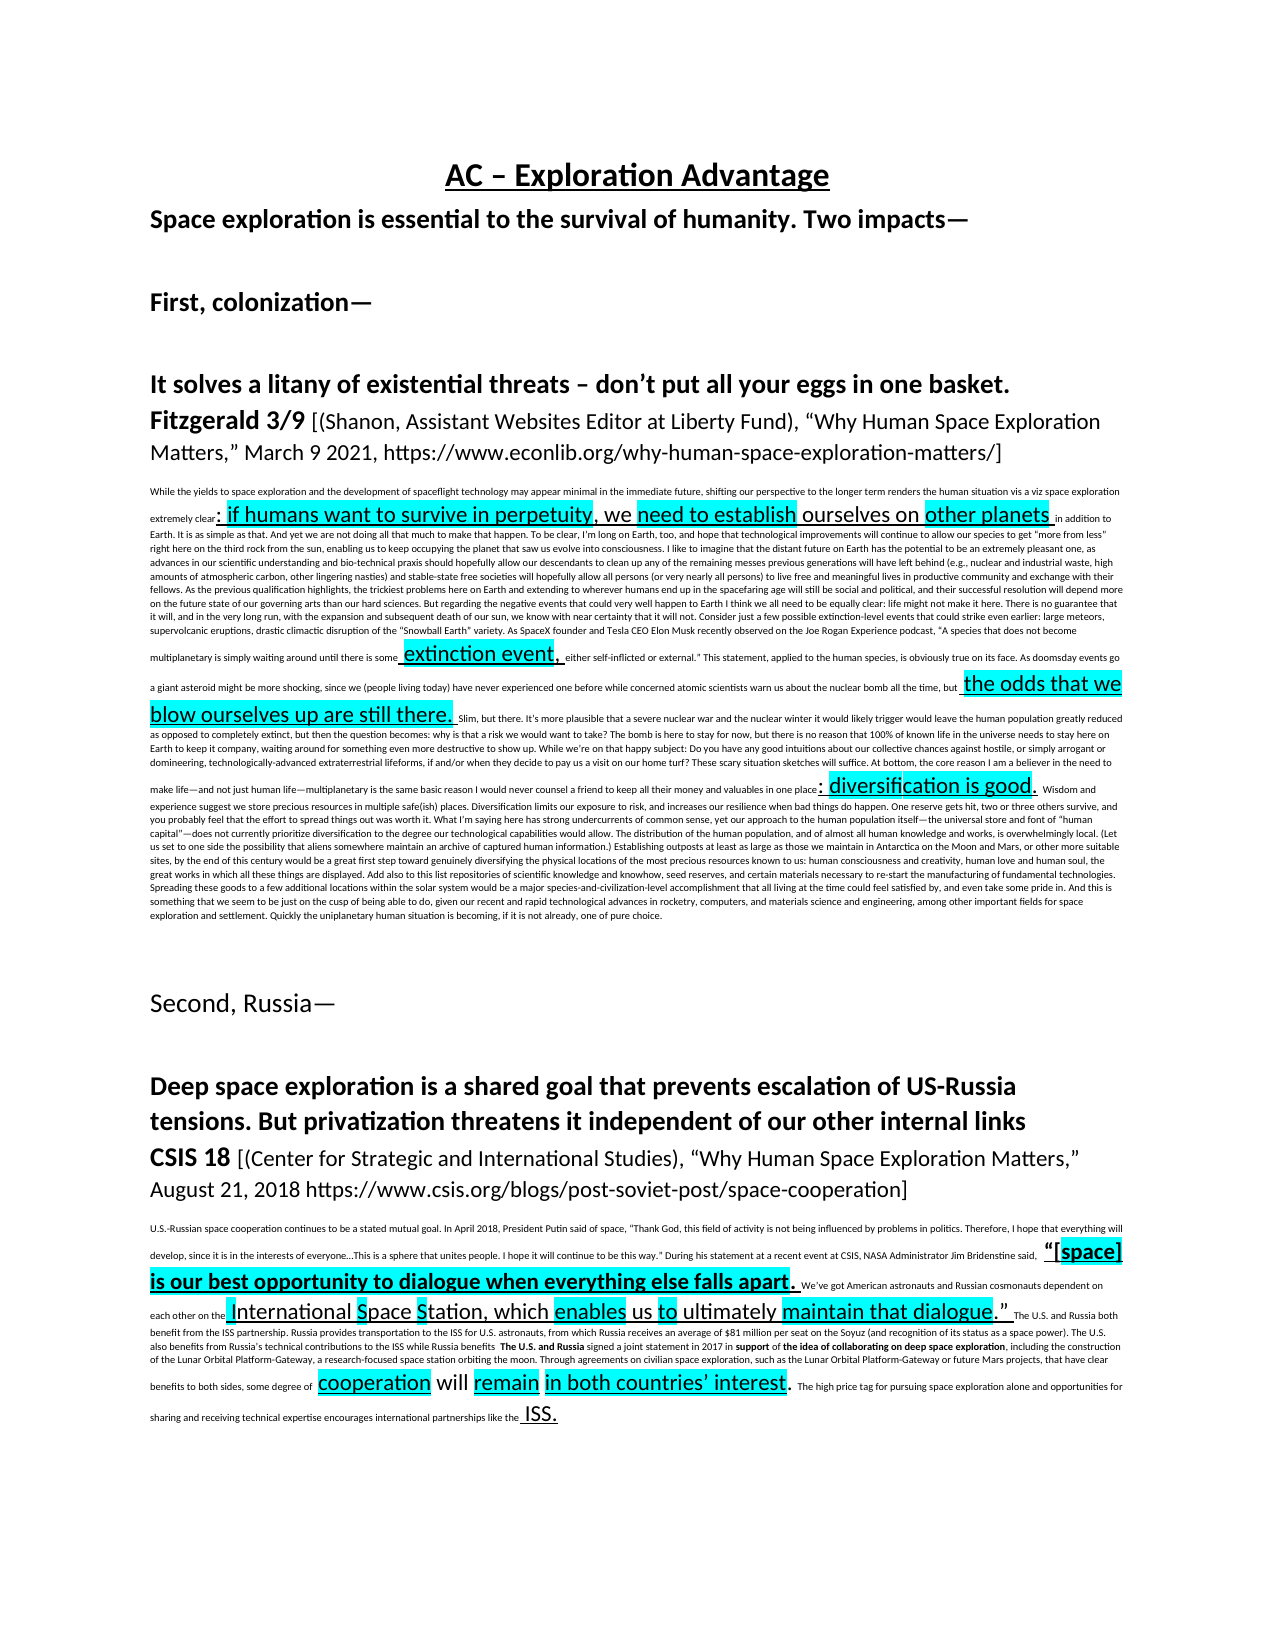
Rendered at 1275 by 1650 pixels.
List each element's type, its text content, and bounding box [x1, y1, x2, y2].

subtitle AC – Exploration Advantage [150, 154, 1125, 195]
text U.S.-Russian space cooperation continues to be a stated mutual goal. In April 2018, President Putin said of space, “Thank God, this field of activity is not being influenced by problems in politics. Therefore, I hope that everything will develop, since it is in the interests of everyone…This is a sphere that unites people. I hope it will continue to be this way.” During his statement at a recent event at CSIS, NASA Administrator Jim Bridenstine said, “[space] is our best opportunity to dialogue when everything else falls apart. We’ve got American astronauts and Russian cosmonauts dependent on each other on the International Space Station, which enables us to ultimately maintain that dialogue.” The U.S. and Russia both benefit from the ISS partnership. Russia provides transportation to the ISS for U.S. astronauts, from which Russia receives an average of $81 million per seat on the Soyuz (and recognition of its status as a space power). The U.S. also benefits from Russia’s technical contributions to the ISS while Russia benefits The U.S. and Russia signed a joint statement in 2017 in support of the idea of collaborating on deep space exploration, including the construction of the Lunar Orbital Platform-Gateway, a research-focused space station orbiting the moon. Through agreements on civilian space exploration, such as the Lunar Orbital Platform-Gateway or future Mars projects, that have clear benefits to both sides, some degree of cooperation will remain in both countries’ interest. The high price tag for pursuing space exploration alone and opportunities for sharing and receiving technical expertise encourages international partnerships like the ISS. [150, 1222, 1125, 1427]
text CSIS 18 [(Center for Strategic and International Studies), “Why Human Space Exploration Matters,” August 21, 2018 https://www.csis.org/blogs/post-soviet-post/space-cooperation] [150, 1140, 1125, 1203]
subtitle Space exploration is essential to the survival of humanity. Two impacts— [150, 202, 1125, 235]
subtitle It solves a litany of existential threats – don’t put all your eggs in one basket. [150, 367, 1125, 400]
subtitle Deep space exploration is a shared goal that prevents escalation of US-Russia tensions. But privatization threatens it independent of our other internal links [150, 1069, 1125, 1137]
subtitle First, colonization— [150, 285, 1125, 318]
text While the yields to space exploration and the development of spaceflight technology may appear minimal in the immediate future, shifting our perspective to the longer term renders the human situation vis a viz space exploration extremely clear: if humans want to survive in perpetuity, we need to establish ourselves on other planets in addition to Earth. It is as simple as that. And yet we are not doing all that much to make that happen. To be clear, I’m long on Earth, too, and hope that technological improvements will continue to allow our species to get “more from less” right here on the third rock from the sun, enabling us to keep occupying the planet that saw us evolve into consciousness. I like to imagine that the distant future on Earth has the potential to be an extremely pleasant one, as advances in our scientific understanding and bio-technical praxis should hopefully allow our descendants to clean up any of the remaining messes previous generations will have left behind (e.g., nuclear and industrial waste, high amounts of atmospheric carbon, other lingering nasties) and stable-state free societies will hopefully allow all persons (or very nearly all persons) to live free and meaningful lives in productive community and exchange with their fellows. As the previous qualification highlights, the trickiest problems here on Earth and extending to wherever humans end up in the spacefaring age will still be social and political, and their successful resolution will depend more on the future state of our governing arts than our hard sciences. But regarding the negative events that could very well happen to Earth I think we all need to be equally clear: life might not make it here. There is no guarantee that it will, and in the very long run, with the expansion and subsequent death of our sun, we know with near certainty that it will not. Consider just a few possible extinction-level events that could strike even earlier: large meteors, supervolcanic eruptions, drastic climactic disruption of the “Snowball Earth” variety. As SpaceX founder and Tesla CEO Elon Musk recently observed on the Joe Rogan Experience podcast, “A species that does not become multiplanetary is simply waiting around until there is some extinction event, either self-inflicted or external.” This statement, applied to the human species, is obviously true on its face. As doomsday events go a giant asteroid might be more shocking, since we (people living today) have never experienced one before while concerned atomic scientists warn us about the nuclear bomb all the time, but the odds that we blow ourselves up are still there. Slim, but there. It’s more plausible that a severe nuclear war and the nuclear winter it would likely trigger would leave the human population greatly reduced as opposed to completely extinct, but then the question becomes: why is that a risk we would want to take? The bomb is here to stay for now, but there is no reason that 100% of known life in the universe needs to stay here on Earth to keep it company, waiting around for something even more destructive to show up. While we’re on that happy subject: Do you have any good intuitions about our collective chances against hostile, or simply arrogant or domineering, technologically-advanced extraterrestrial lifeforms, if and/or when they decide to pay us a visit on our home turf? These scary situation sketches will suffice. At bottom, the core reason I am a believer in the need to make life—and not just human life—multiplanetary is the same basic reason I would never counsel a friend to keep all their money and valuables in one place: diversification is good. Wisdom and experience suggest we store precious resources in multiple safe(ish) places. Diversification limits our exposure to risk, and increases our resilience when bad things do happen. One reserve gets hit, two or three others survive, and you probably feel that the effort to spread things out was worth it. What I’m saying here has strong undercurrents of common sense, yet our approach to the human population itself—the universal store and font of “human capital”—does not currently prioritize diversification to the degree our technological capabilities would allow. The distribution of the human population, and of almost all human knowledge and works, is overwhelmingly local. (Let us set to one side the possibility that aliens somewhere maintain an archive of captured human information.) Establishing outposts at least as large as those we maintain in Antarctica on the Moon and Mars, or other more suitable sites, by the end of this century would be a great first step toward genuinely diversifying the physical locations of the most precious resources known to us: human consciousness and creativity, human love and human soul, the great works in which all these things are displayed. Add also to this list repositories of scientific knowledge and knowhow, seed reserves, and certain materials necessary to re-start the manufacturing of fundamental technologies. Spreading these goods to a few additional locations within the solar system would be a major species-and-civilization-level accomplishment that all living at the time could feel satisfied by, and even take some pride in. And this is something that we seem to be just on the cusp of being able to do, given our recent and rapid technological advances in rocketry, computers, and materials science and engineering, among other important fields for space exploration and settlement. Quickly the uniplanetary human situation is becoming, if it is not already, one of pure choice. [150, 485, 1125, 922]
subtitle Second, Russia— [150, 986, 1125, 1019]
text Fitzgerald 3/9 [(Shanon, Assistant Websites Editor at Liberty Fund), “Why Human Space Exploration Matters,” March 9 2021, https://www.econlib.org/why-human-space-exploration-matters/] [150, 403, 1125, 466]
